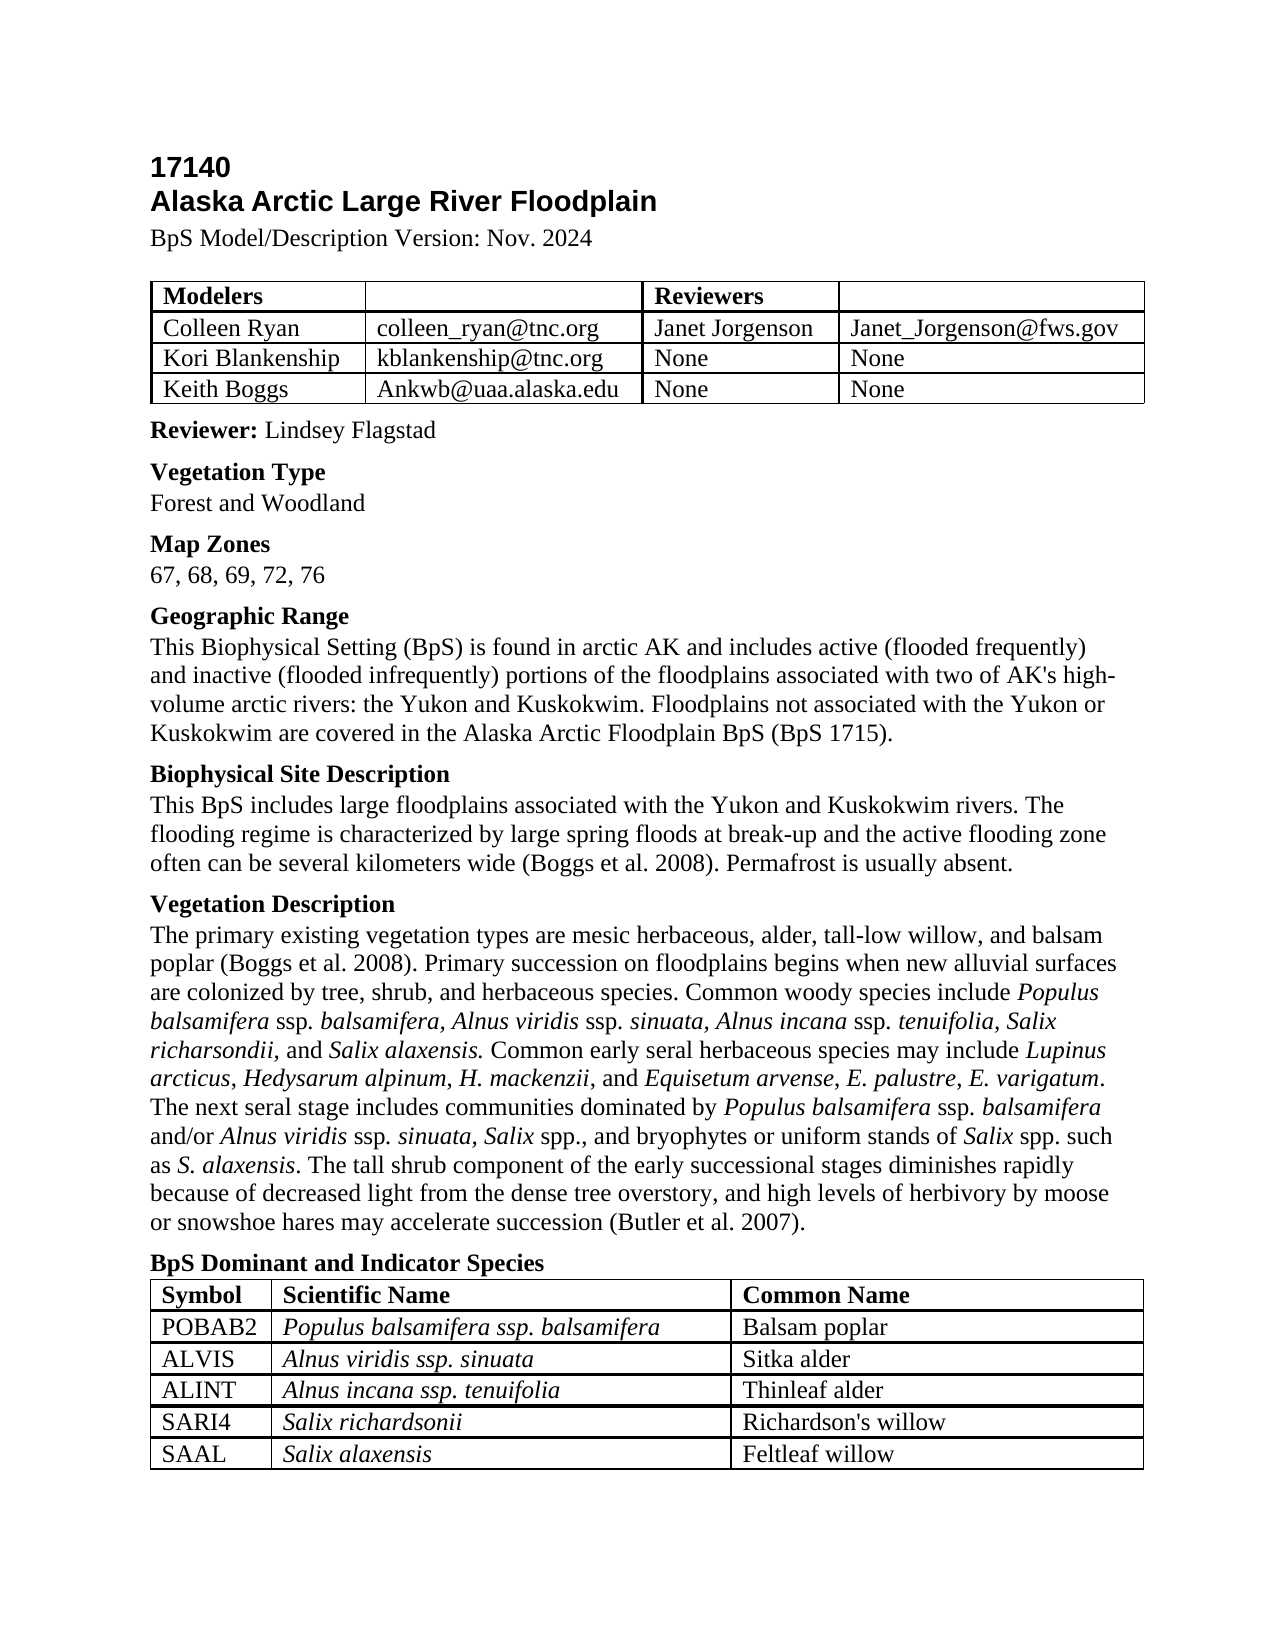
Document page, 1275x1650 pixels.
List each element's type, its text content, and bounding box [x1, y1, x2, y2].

text BpS Model/Description Version: Nov. 2024 [150, 223, 1125, 252]
table_cell Colleen Ryan [153, 313, 365, 342]
table_cell kblankenship@tnc.org [366, 344, 641, 372]
table_cell Richardson's willow [732, 1408, 1143, 1436]
table_header Reviewers [644, 282, 838, 310]
text 17140 [150, 150, 1125, 183]
table_cell None [644, 344, 838, 372]
text 67, 68, 69, 72, 76 [150, 560, 1125, 588]
table_cell Feltleaf willow [732, 1439, 1143, 1468]
table_cell Sitka alder [732, 1344, 1143, 1372]
table_cell colleen_ryan@tnc.org [366, 313, 641, 342]
table_header Scientific Name [272, 1280, 730, 1309]
table_cell SARI4 [151, 1408, 271, 1436]
table_header Symbol [151, 1280, 271, 1309]
table_header [840, 282, 1144, 310]
table_cell Thinleaf alder [732, 1376, 1143, 1404]
table_cell Alnus viridis ssp. sinuata [272, 1344, 730, 1372]
table_cell ALVIS [151, 1344, 271, 1372]
table_header Modelers [153, 282, 365, 310]
table_cell Ankwb@uaa.alaska.edu [366, 374, 641, 403]
text The primary existing vegetation types are mesic herbaceous, alder, tall-low willow, and balsam poplar (Boggs et al. 2008). Primary succession on floodplains begins when new alluvial surfaces are colonized by tree, shrub, and herbaceous species. Common woody species include Populus balsamifera ssp. balsamifera, Alnus viridis ssp. sinuata, Alnus incana ssp. tenuifolia, Salix richarsondii, and Salix alaxensis. Common early seral herbaceous species may include Lupinus arcticus, Hedysarum alpinum, H. mackenzii, and Equisetum arvense, E. palustre, E. varigatum. The next seral stage includes communities dominated by Populus balsamifera ssp. balsamifera and/or Alnus viridis ssp. sinuata, Salix spp., and bryophytes or uniform stands of Salix spp. such as S. alaxensis. The tall shrub component of the early successional stages diminishes rapidly because of decreased light from the dense tree overstory, and high levels of herbivory by moose or snowshoe hares may accelerate succession (Butler et al. 2007). [150, 920, 1125, 1236]
table_cell Janet_Jorgenson@fws.gov [840, 313, 1144, 342]
table_cell Janet Jorgenson [644, 313, 838, 342]
table_header Common Name [732, 1280, 1143, 1309]
text Map Zones [150, 529, 1125, 558]
table_cell None [840, 344, 1144, 372]
text This Biophysical Setting (BpS) is found in arctic AK and includes active (flooded frequently) and inactive (flooded infrequently) portions of the floodplains associated with two of AK's high-volume arctic rivers: the Yukon and Kuskokwim. Floodplains not associated with the Yukon or Kuskokwim are covered in the Alaska Arctic Floodplain BpS (BpS 1715). [150, 632, 1125, 747]
table_cell Balsam poplar [732, 1312, 1143, 1341]
table_cell None [840, 374, 1144, 403]
table_cell Keith Boggs [153, 374, 365, 403]
table_cell Salix alaxensis [272, 1439, 730, 1468]
text Reviewer: Lindsey Flagstad [150, 416, 1125, 444]
table_cell Salix richardsonii [272, 1408, 730, 1436]
table_cell ALINT [151, 1376, 271, 1404]
text Vegetation Description [150, 889, 1125, 918]
table_cell SAAL [151, 1439, 271, 1468]
title Alaska Arctic Large River Floodplain [150, 183, 1125, 217]
table_cell None [644, 374, 838, 403]
table_cell POBAB2 [151, 1312, 271, 1341]
text Geographic Range [150, 601, 1125, 630]
table_cell Populus balsamifera ssp. balsamifera [272, 1312, 730, 1341]
text Biophysical Site Description [150, 759, 1125, 788]
text This BpS includes large floodplains associated with the Yukon and Kuskokwim rivers. The flooding regime is characterized by large spring floods at break-up and the active flooding zone often can be several kilometers wide (Boggs et al. 2008). Permafrost is usually absent. [150, 790, 1125, 876]
text BpS Dominant and Indicator Species [150, 1248, 1125, 1277]
text Forest and Woodland [150, 488, 1125, 516]
table_cell Kori Blankenship [153, 344, 365, 372]
table_cell Alnus incana ssp. tenuifolia [272, 1376, 730, 1404]
table_header [366, 282, 641, 310]
text Vegetation Type [150, 457, 1125, 486]
